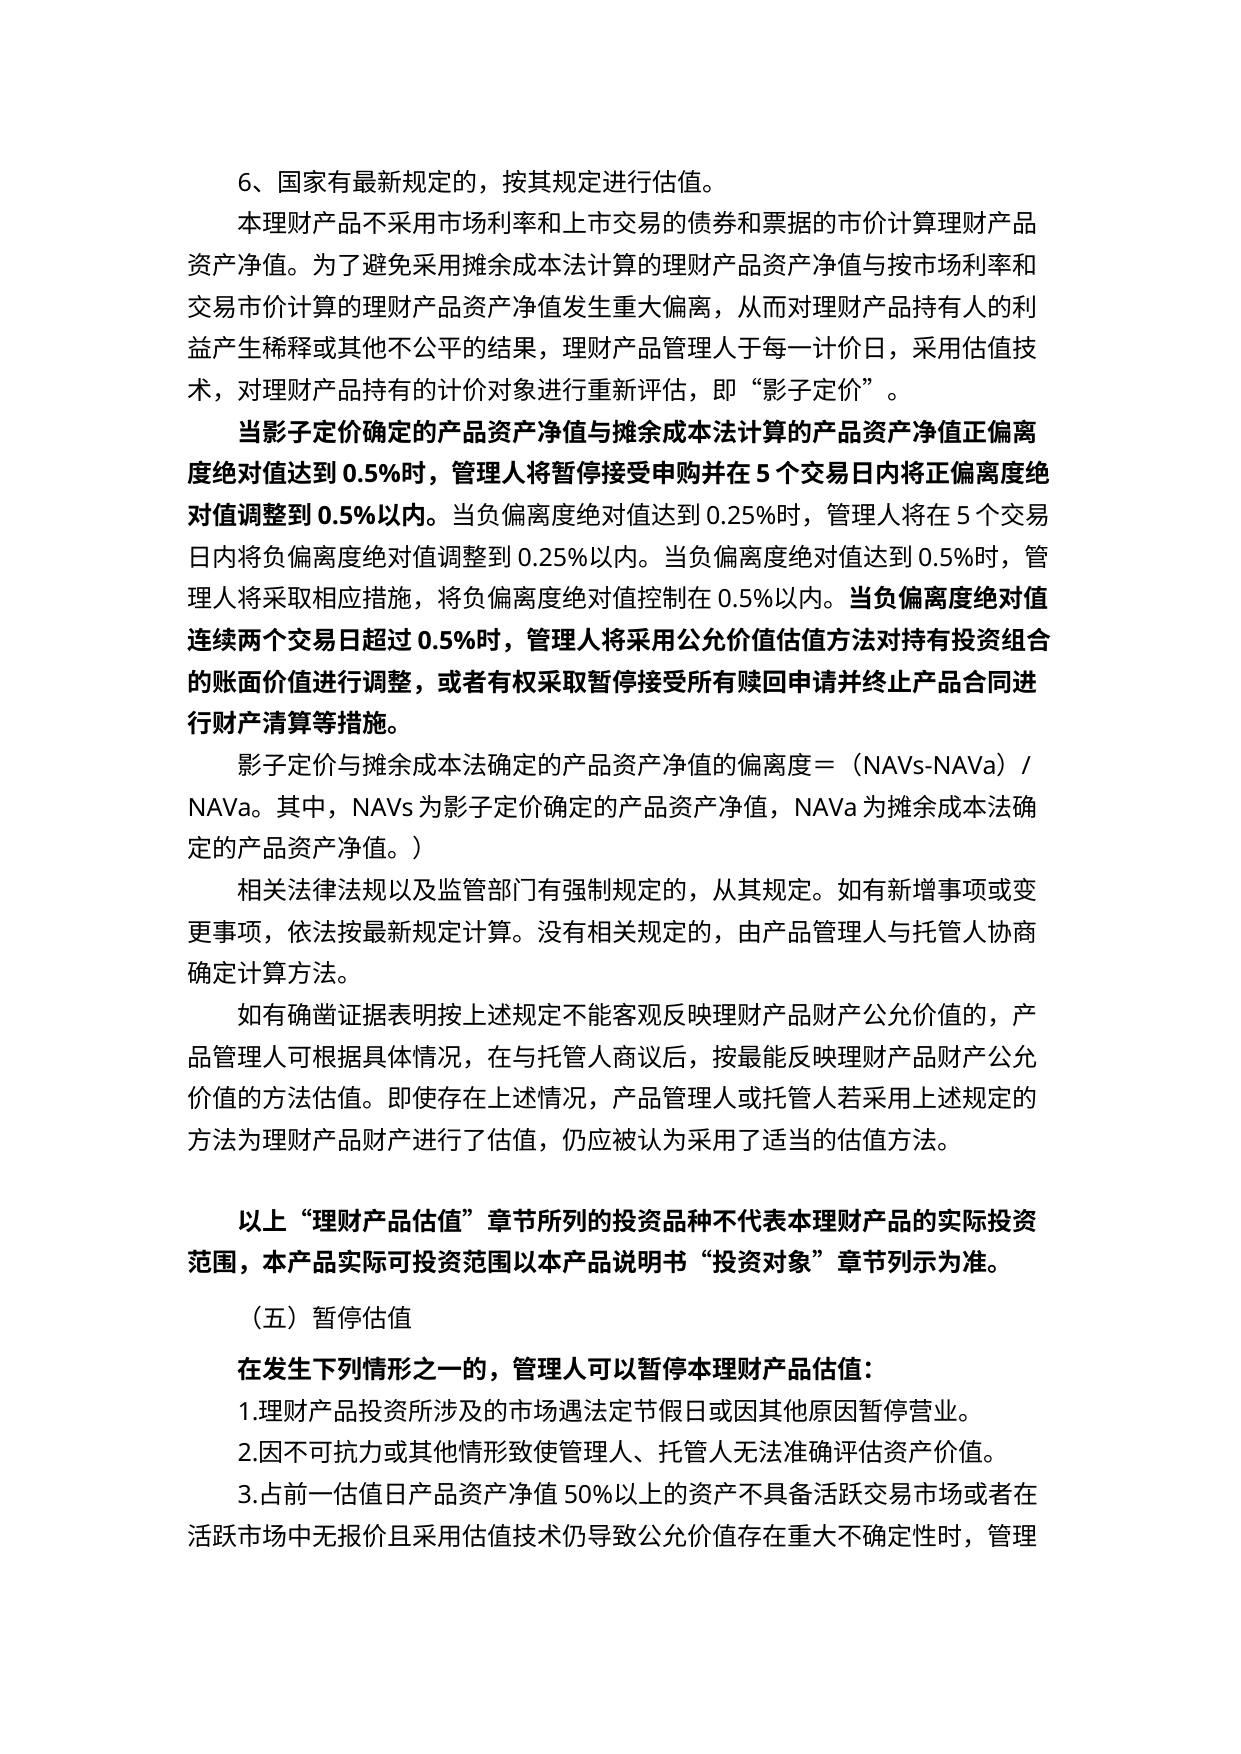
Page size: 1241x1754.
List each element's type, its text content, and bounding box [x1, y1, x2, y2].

text 本理财产品不采用市场利率和上市交易的债券和票据的市价计算理财产品资产净值。为了避免采用摊余成本法计算的理财产品资产净值与按市场利率和交易市价计算的理财产品资产净值发生重大偏离，从而对理财产品持有人的利益产生稀释或其他不公平的结果，理财产品管理人于每一计价日，采用估值技术，对理财产品持有的计价对象进行重新评估，即“影子定价”。 [187, 204, 1053, 407]
text 1.理财产品投资所涉及的市场遇法定节假日或因其他原因暂停营业。 [187, 1391, 1053, 1427]
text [187, 1474, 1053, 1552]
text 在发生下列情形之一的，管理人可以暂停本理财产品估值： [187, 1349, 1053, 1386]
text 2.因不可抗力或其他情形致使管理人、托管人无法准确评估资产价值。 [187, 1433, 1053, 1469]
text 影子定价与摊余成本法确定的产品资产净值的偏离度＝（NAVs-NAVa）/NAVa。其中，NAVs为影子定价确定的产品资产净值，NAVa为摊余成本法确定的产品资产净值。） [187, 745, 1053, 865]
text 当影子定价确定的产品资产净值与摊余成本法计算的产品资产净值正偏离度绝对值达到0.5%时，管理人将暂停接受申购并在5个交易日内将正偏离度绝对值调整到0.5%以内。当负偏离度绝对值达到0.25%时，管理人将在5个交易日内将负偏离度绝对值调整到0.25%以内。当负偏离度绝对值达到0.5%时，管理人将采取相应措施，将负偏离度绝对值控制在0.5%以内。当负偏离度绝对值连续两个交易日超过0.5%时，管理人将采用公允价值估值方法对持有投资组合的账面价值进行调整，或者有权采取暂停接受所有赎回申请并终止产品合同进行财产清算等措施。 [187, 412, 1053, 740]
text 6、国家有最新规定的，按其规定进行估值。 [187, 162, 1053, 198]
text 如有确凿证据表明按上述规定不能客观反映理财产品财产公允价值的，产品管理人可根据具体情况，在与托管人商议后，按最能反映理财产品财产公允价值的方法估值。即使存在上述情况，产品管理人或托管人若采用上述规定的方法为理财产品财产进行了估值，仍应被认为采用了适当的估值方法。 [187, 995, 1053, 1157]
text 以上“理财产品估值”章节所列的投资品种不代表本理财产品的实际投资范围，本产品实际可投资范围以本产品说明书“投资对象”章节列示为准。 [187, 1201, 1053, 1279]
text （五）暂停估值 [237, 1284, 1053, 1349]
text 相关法律法规以及监管部门有强制规定的，从其规定。如有新增事项或变更事项，依法按最新规定计算。没有相关规定的，由产品管理人与托管人协商确定计算方法。 [187, 870, 1053, 990]
